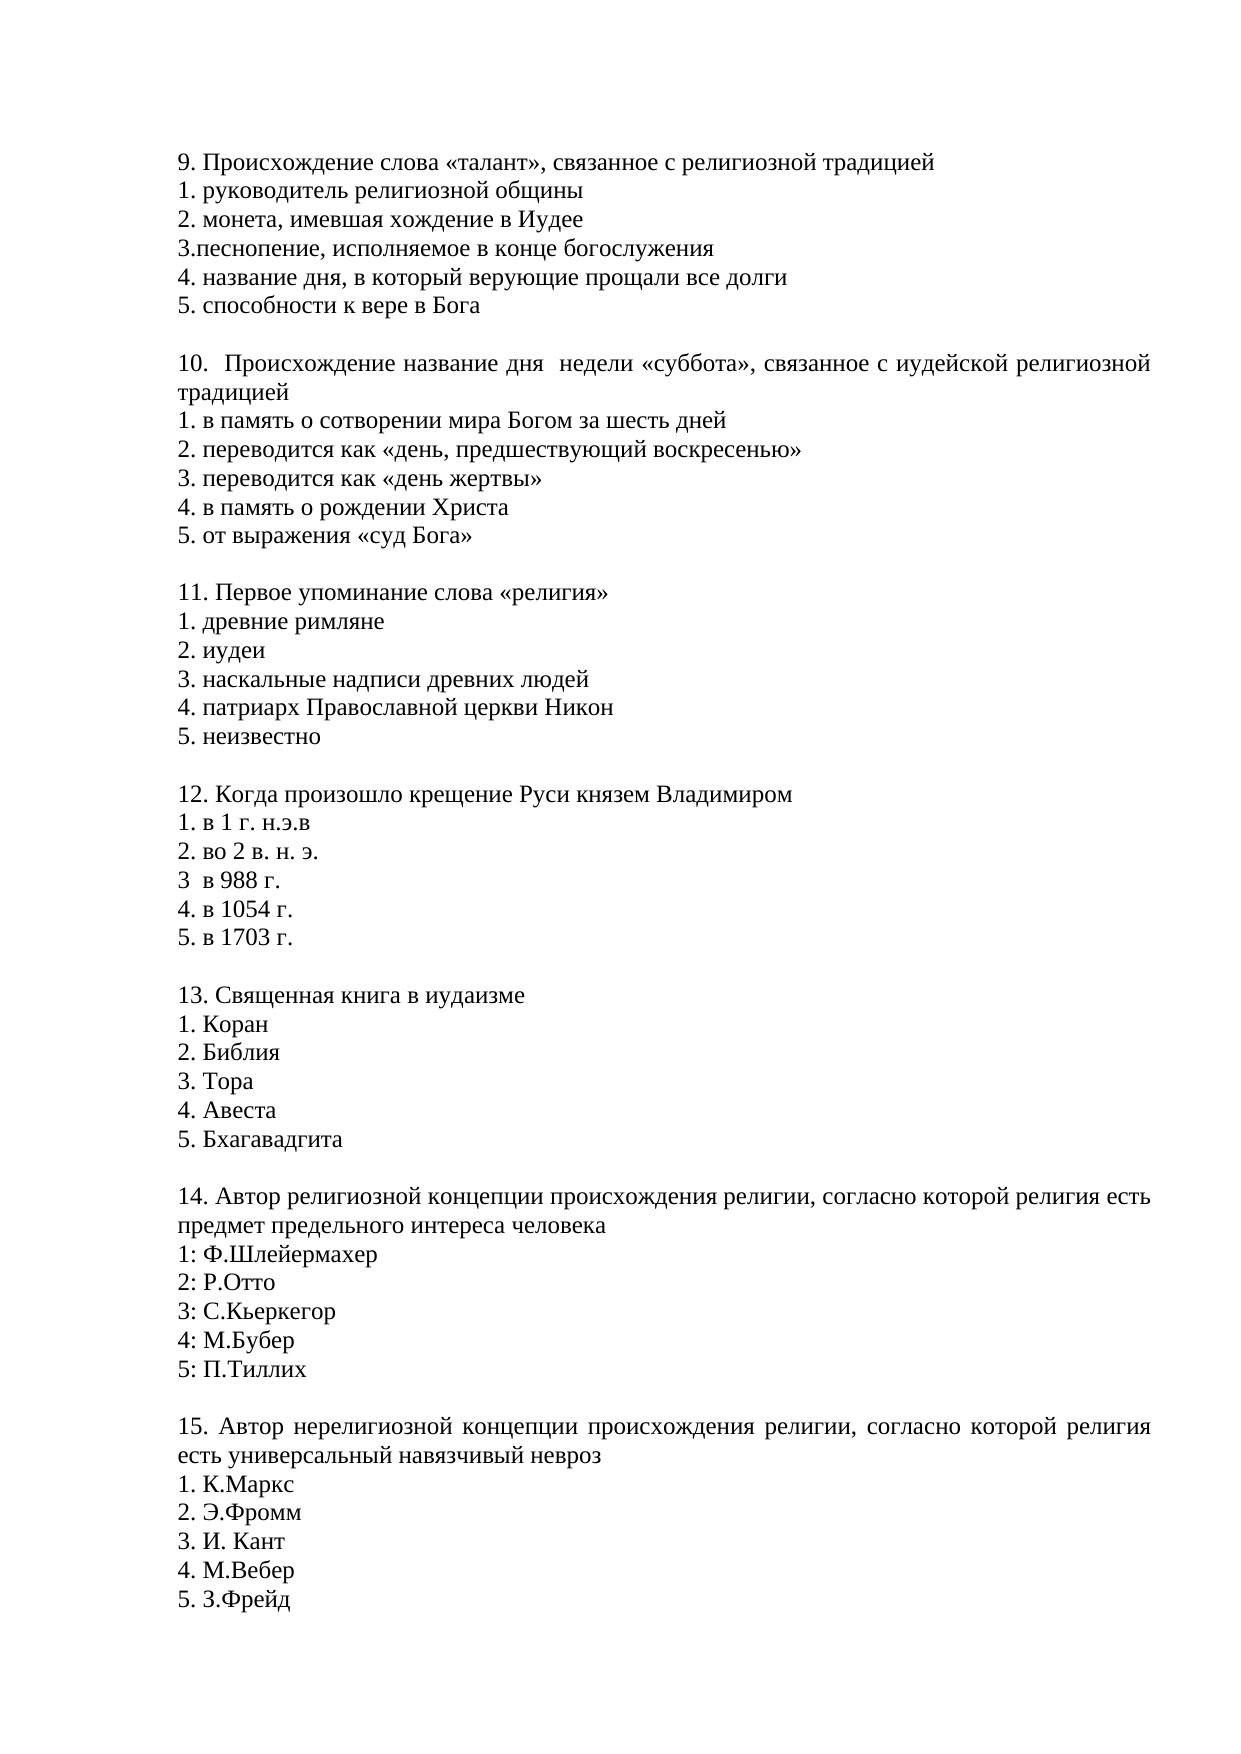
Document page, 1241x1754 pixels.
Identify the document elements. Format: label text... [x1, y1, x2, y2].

text 10. Происхождение название дня недели «суббота», связанное с иудейской религиозной традицией [177, 348, 1152, 406]
text 4. в память о рождении Христа [177, 492, 1152, 521]
text 2. во 2 в. н. э. [177, 836, 1152, 865]
text 3.песнопение, исполняемое в конце богослужения [177, 233, 1152, 262]
text 2. Э.Фромм [177, 1497, 1152, 1526]
text 5. З.Фрейд [177, 1584, 1152, 1612]
text 1. руководитель религиозной общины [177, 176, 1152, 204]
text 3. Тора [177, 1066, 1152, 1095]
text 15. Автор нерелигиозной концепции происхождения религии, согласно которой религия есть универсальный навязчивый невроз [177, 1411, 1152, 1469]
text 4. Авеста [177, 1095, 1152, 1124]
text 2. Библия [177, 1037, 1152, 1066]
text 1. Коран [177, 1009, 1152, 1037]
text 1. К.Маркс [177, 1469, 1152, 1497]
text 3 в 988 г. [177, 865, 1152, 894]
text 4. М.Вебер [177, 1555, 1152, 1584]
text 1. в 1 г. н.э.в [177, 807, 1152, 836]
text 1. в память о сотворении мира Богом за шесть дней [177, 406, 1152, 434]
text 9. Происхождение слова «талант», связанное с религиозной традицией [177, 147, 1152, 176]
text 5. от выражения «суд Бога» [177, 521, 1152, 549]
text 3. И. Кант [177, 1526, 1152, 1555]
text 5. способности к вере в Бога [177, 291, 1152, 319]
text 14. Автор религиозной концепции происхождения религии, согласно которой религия есть предмет предельного интереса человека [177, 1181, 1152, 1239]
text 11. Первое упоминание слова «религия» [177, 577, 1152, 606]
text 5. неизвестно [177, 721, 1152, 750]
text 5: П.Тиллих [177, 1354, 1152, 1382]
text 4. название дня, в который верующие прощали все долги [177, 262, 1152, 291]
text 4. в 1054 г. [177, 894, 1152, 922]
text 1: Ф.Шлейермахер [177, 1239, 1152, 1267]
text 12. Когда произошло крещение Руси князем Владимиром [177, 779, 1152, 807]
text 2. монета, имевшая хождение в Иудее [177, 204, 1152, 233]
text 3: С.Кьеркегор [177, 1296, 1152, 1325]
text 2. переводится как «день, предшествующий воскресенью» [177, 434, 1152, 463]
text 3. наскальные надписи древних людей [177, 664, 1152, 692]
text 4: М.Бубер [177, 1325, 1152, 1354]
text 5. Бхагавадгита [177, 1124, 1152, 1152]
text 4. патриарх Православной церкви Никон [177, 692, 1152, 721]
text 3. переводится как «день жертвы» [177, 463, 1152, 492]
text 5. в 1703 г. [177, 922, 1152, 951]
text 2: Р.Отто [177, 1267, 1152, 1296]
text 1. древние римляне [177, 606, 1152, 635]
text 13. Священная книга в иудаизме [177, 980, 1152, 1009]
text 2. иудеи [177, 635, 1152, 664]
